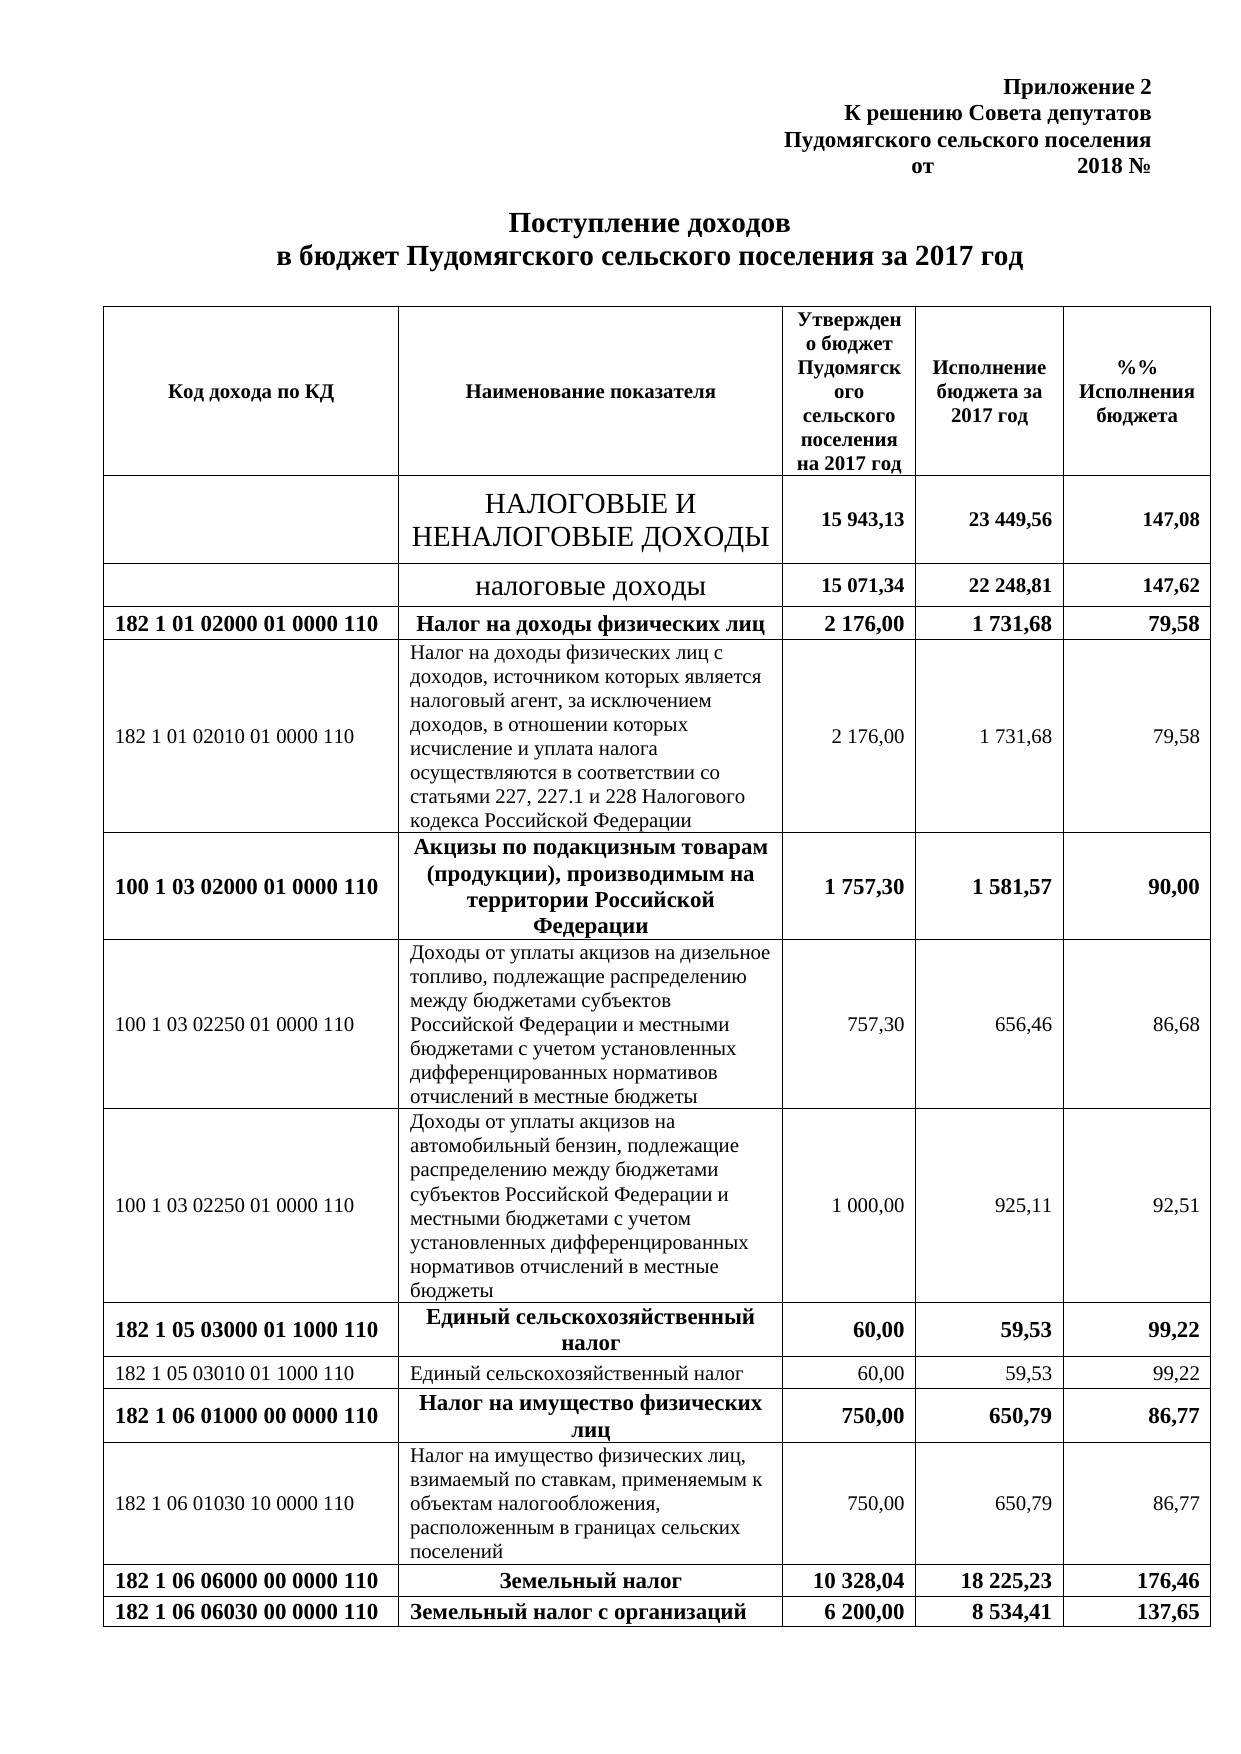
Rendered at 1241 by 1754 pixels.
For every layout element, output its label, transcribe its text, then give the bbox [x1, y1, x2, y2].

table_cell 147,62 [1064, 564, 1210, 606]
table_cell 86,77 [1064, 1443, 1210, 1563]
table_cell Налог на имущество физических лиц [399, 1389, 782, 1442]
table_cell 1 731,68 [916, 607, 1063, 639]
table_cell 99,22 [1064, 1303, 1210, 1356]
text Приложение 2 [148, 73, 1152, 99]
table_cell 147,08 [1064, 476, 1210, 562]
table_cell 100 1 03 02000 01 0000 110 [104, 833, 398, 939]
table_cell 182 1 01 02010 01 0000 110 [104, 640, 398, 832]
table_cell 79,58 [1064, 607, 1210, 639]
table_header Исполнение бюджета за 2017 год [916, 307, 1063, 475]
table_cell 182 1 01 02000 01 0000 110 [104, 607, 398, 639]
table_cell Налог на имущество физических лиц, взимаемый по ставкам, применяемым к объектам налогообложения, расположенным в границах сельских поселений [399, 1443, 782, 1563]
table_cell 1 757,30 [783, 833, 915, 939]
table_cell 10 328,04 [783, 1565, 915, 1596]
text в бюджет Пудомягского сельского поселения за 2017 год [148, 238, 1152, 272]
table_header Код дохода по КД [104, 307, 398, 475]
table_cell Земельный налог с организаций [399, 1597, 782, 1626]
table_cell 18 225,23 [916, 1565, 1063, 1596]
table_cell 90,00 [1064, 833, 1210, 939]
table_cell Единый сельскохозяйственный налог [399, 1357, 782, 1388]
table_cell 757,30 [783, 940, 915, 1108]
table_cell 86,68 [1064, 940, 1210, 1108]
table_cell 656,46 [916, 940, 1063, 1108]
table_cell 2 176,00 [783, 607, 915, 639]
table_cell НАЛОГОВЫЕ И НЕНАЛОГОВЫЕ ДОХОДЫ [399, 476, 782, 562]
table_cell 60,00 [783, 1357, 915, 1388]
table_cell Земельный налог [399, 1565, 782, 1596]
table_cell Акцизы по подакцизным товарам (продукции), производимым на территории Российской Федерации [399, 833, 782, 939]
text от 2018 № [148, 152, 1152, 178]
text Поступление доходов [148, 205, 1152, 238]
table_cell 100 1 03 02250 01 0000 110 [104, 1109, 398, 1302]
table_cell 750,00 [783, 1389, 915, 1442]
table_cell 99,22 [1064, 1357, 1210, 1388]
table_cell 182 1 06 06030 00 0000 110 [104, 1597, 398, 1626]
table_cell 2 176,00 [783, 640, 915, 832]
table_cell 15 943,13 [783, 476, 915, 562]
table_cell 176,46 [1064, 1565, 1210, 1596]
table_cell 6 200,00 [783, 1597, 915, 1626]
table_cell 182 1 06 06000 00 0000 110 [104, 1565, 398, 1596]
table_cell налоговые доходы [399, 564, 782, 606]
table_cell 79,58 [1064, 640, 1210, 832]
table_cell Налог на доходы физических лиц с доходов, источником которых является налоговый агент, за исключением доходов, в отношении которых исчисление и уплата налога осуществляются в соответствии со статьями 227, 227.1 и 228 Налогового кодекса Российской Федерации [399, 640, 782, 832]
table_cell 750,00 [783, 1443, 915, 1563]
table_cell 182 1 06 01000 00 0000 110 [104, 1389, 398, 1442]
table_cell 650,79 [916, 1389, 1063, 1442]
table_cell 925,11 [916, 1109, 1063, 1302]
table_cell 60,00 [783, 1303, 915, 1356]
table_cell 1 731,68 [916, 640, 1063, 832]
table_cell Налог на доходы физических лиц [399, 607, 782, 639]
table_cell 650,79 [916, 1443, 1063, 1563]
table_cell 182 1 06 01030 10 0000 110 [104, 1443, 398, 1563]
table_cell 23 449,56 [916, 476, 1063, 562]
table_cell 182 1 05 03000 01 1000 110 [104, 1303, 398, 1356]
table_cell 22 248,81 [916, 564, 1063, 606]
table_header Утверждено бюджет Пудомягского сельского поселения на 2017 год [783, 307, 915, 475]
text Пудомягского сельского поселения [148, 126, 1152, 152]
text К решению Совета депутатов [148, 99, 1152, 126]
table_cell 59,53 [916, 1303, 1063, 1356]
table_cell 92,51 [1064, 1109, 1210, 1302]
table_cell 86,77 [1064, 1389, 1210, 1442]
table_cell 59,53 [916, 1357, 1063, 1388]
table_cell 100 1 03 02250 01 0000 110 [104, 940, 398, 1108]
table_cell 1 581,57 [916, 833, 1063, 939]
table_cell Единый сельскохозяйственный налог [399, 1303, 782, 1356]
table_cell 8 534,41 [916, 1597, 1063, 1626]
table_cell 15 071,34 [783, 564, 915, 606]
table_cell Доходы от уплаты акцизов на дизельное топливо, подлежащие распределению между бюджетами субъектов Российской Федерации и местными бюджетами с учетом установленных дифференцированных нормативов отчислений в местные бюджеты [399, 940, 782, 1108]
table_cell 182 1 05 03010 01 1000 110 [104, 1357, 398, 1388]
table_cell [104, 564, 398, 606]
table_header Наименование показателя [399, 307, 782, 475]
table_cell [104, 476, 398, 562]
table_cell Доходы от уплаты акцизов на автомобильный бензин, подлежащие распределению между бюджетами субъектов Российской Федерации и местными бюджетами с учетом установленных дифференцированных нормативов отчислений в местные бюджеты [399, 1109, 782, 1302]
table_cell 1 000,00 [783, 1109, 915, 1302]
table_cell 137,65 [1064, 1597, 1210, 1626]
table_header %% Исполнения бюджета [1064, 307, 1210, 475]
